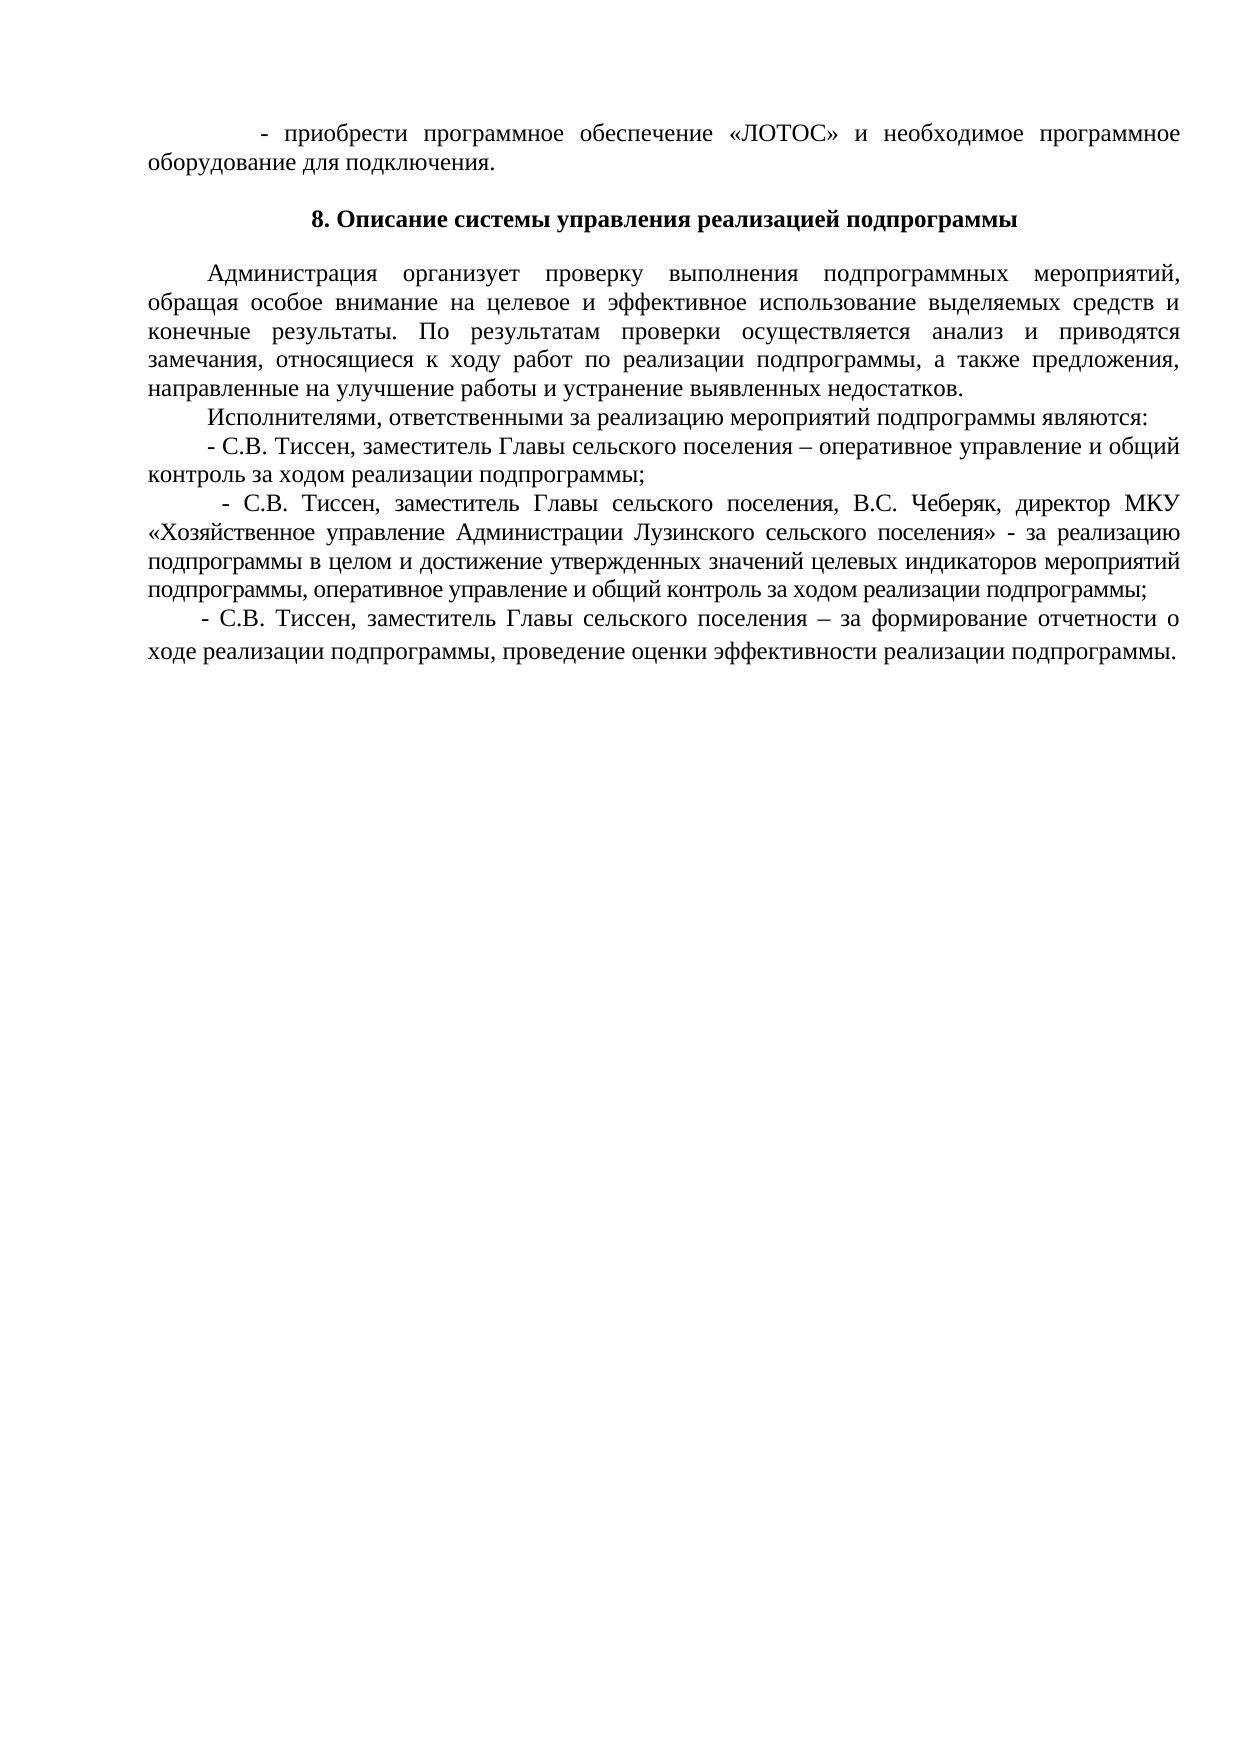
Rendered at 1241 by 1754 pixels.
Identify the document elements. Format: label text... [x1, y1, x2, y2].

text - С.В. Тиссен, заместитель Главы сельского поселения – за формирование отчетности о ходе реализации подпрограммы, проведение оценки эффективности реализации подпрограммы. [148, 603, 1181, 665]
text - С.В. Тиссен, заместитель Главы сельского поселения – оперативное управление и общий контроль за ходом реализации подпрограммы; [148, 431, 1181, 488]
text Администрация организует проверку выполнения подпрограммных мероприятий, обращая особое внимание на целевое и эффективное использование выделяемых средств и конечные результаты. По результатам проверки осуществляется анализ и приводятся замечания, относящиеся к ходу работ по реализации подпрограммы, а также предложения, направленные на улучшение работы и устранение выявленных недостатков. [148, 258, 1181, 402]
text Исполнителями, ответственными за реализацию мероприятий подпрограммы являются: [148, 402, 1181, 431]
text - приобрести программное обеспечение «ЛОТОС» и необходимое программное оборудование для подключения. [148, 118, 1181, 176]
text - С.В. Тиссен, заместитель Главы сельского поселения, В.С. Чеберяк, директор МКУ «Хозяйственное управление Администрации Лузинского сельского поселения» - за реализацию подпрограммы в целом и достижение утвержденных значений целевых индикаторов мероприятий подпрограммы, оперативное управление и общий контроль за ходом реализации подпрограммы; [148, 488, 1181, 603]
text 8. Описание системы управления реализацией подпрограммы [148, 204, 1181, 233]
